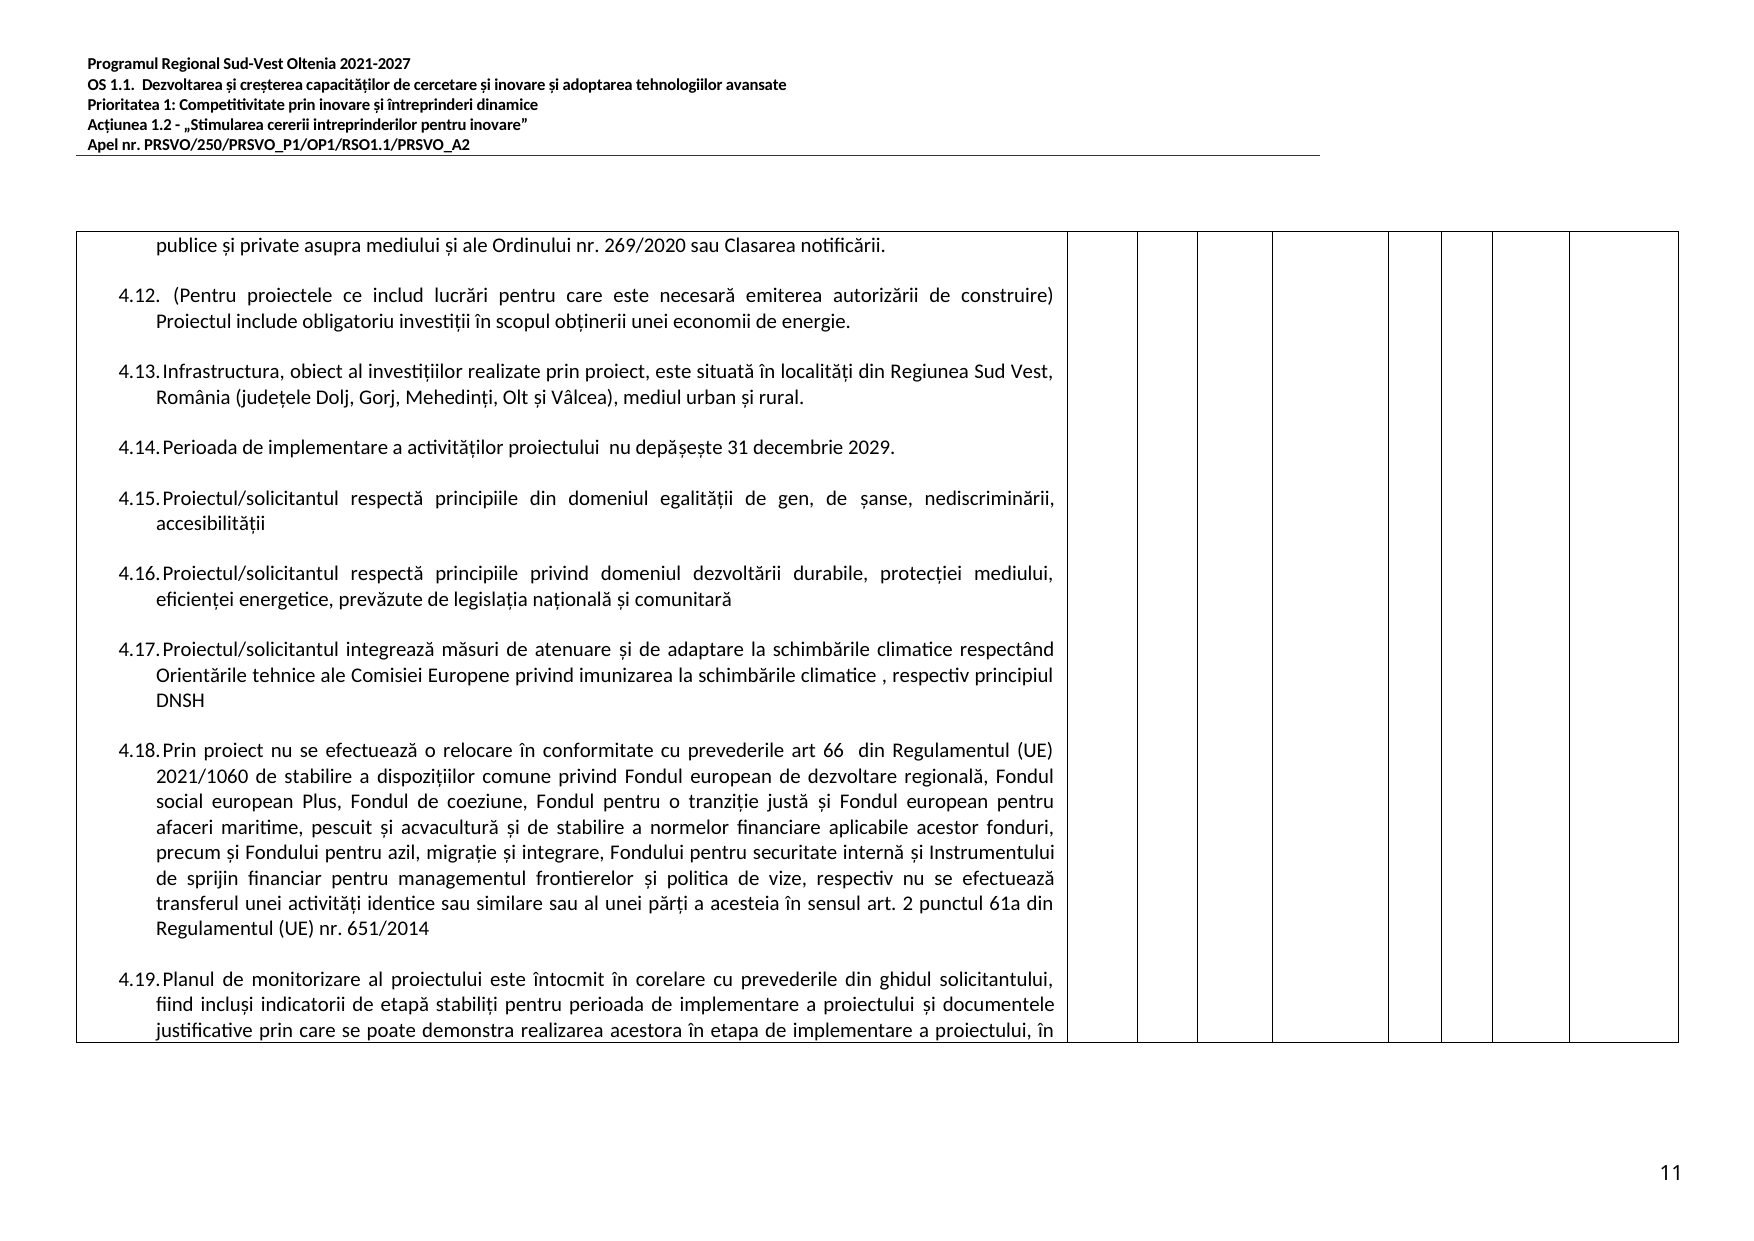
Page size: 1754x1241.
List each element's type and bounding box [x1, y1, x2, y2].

table_cell [1198, 232, 1272, 1042]
table_cell [1570, 232, 1678, 1042]
table_cell [1273, 232, 1388, 1042]
table_cell [1442, 232, 1492, 1042]
table_cell [1493, 232, 1569, 1042]
table_cell [1138, 232, 1197, 1042]
table_cell [77, 232, 1067, 1042]
table_cell [1389, 232, 1441, 1042]
table_cell [1068, 232, 1137, 1042]
